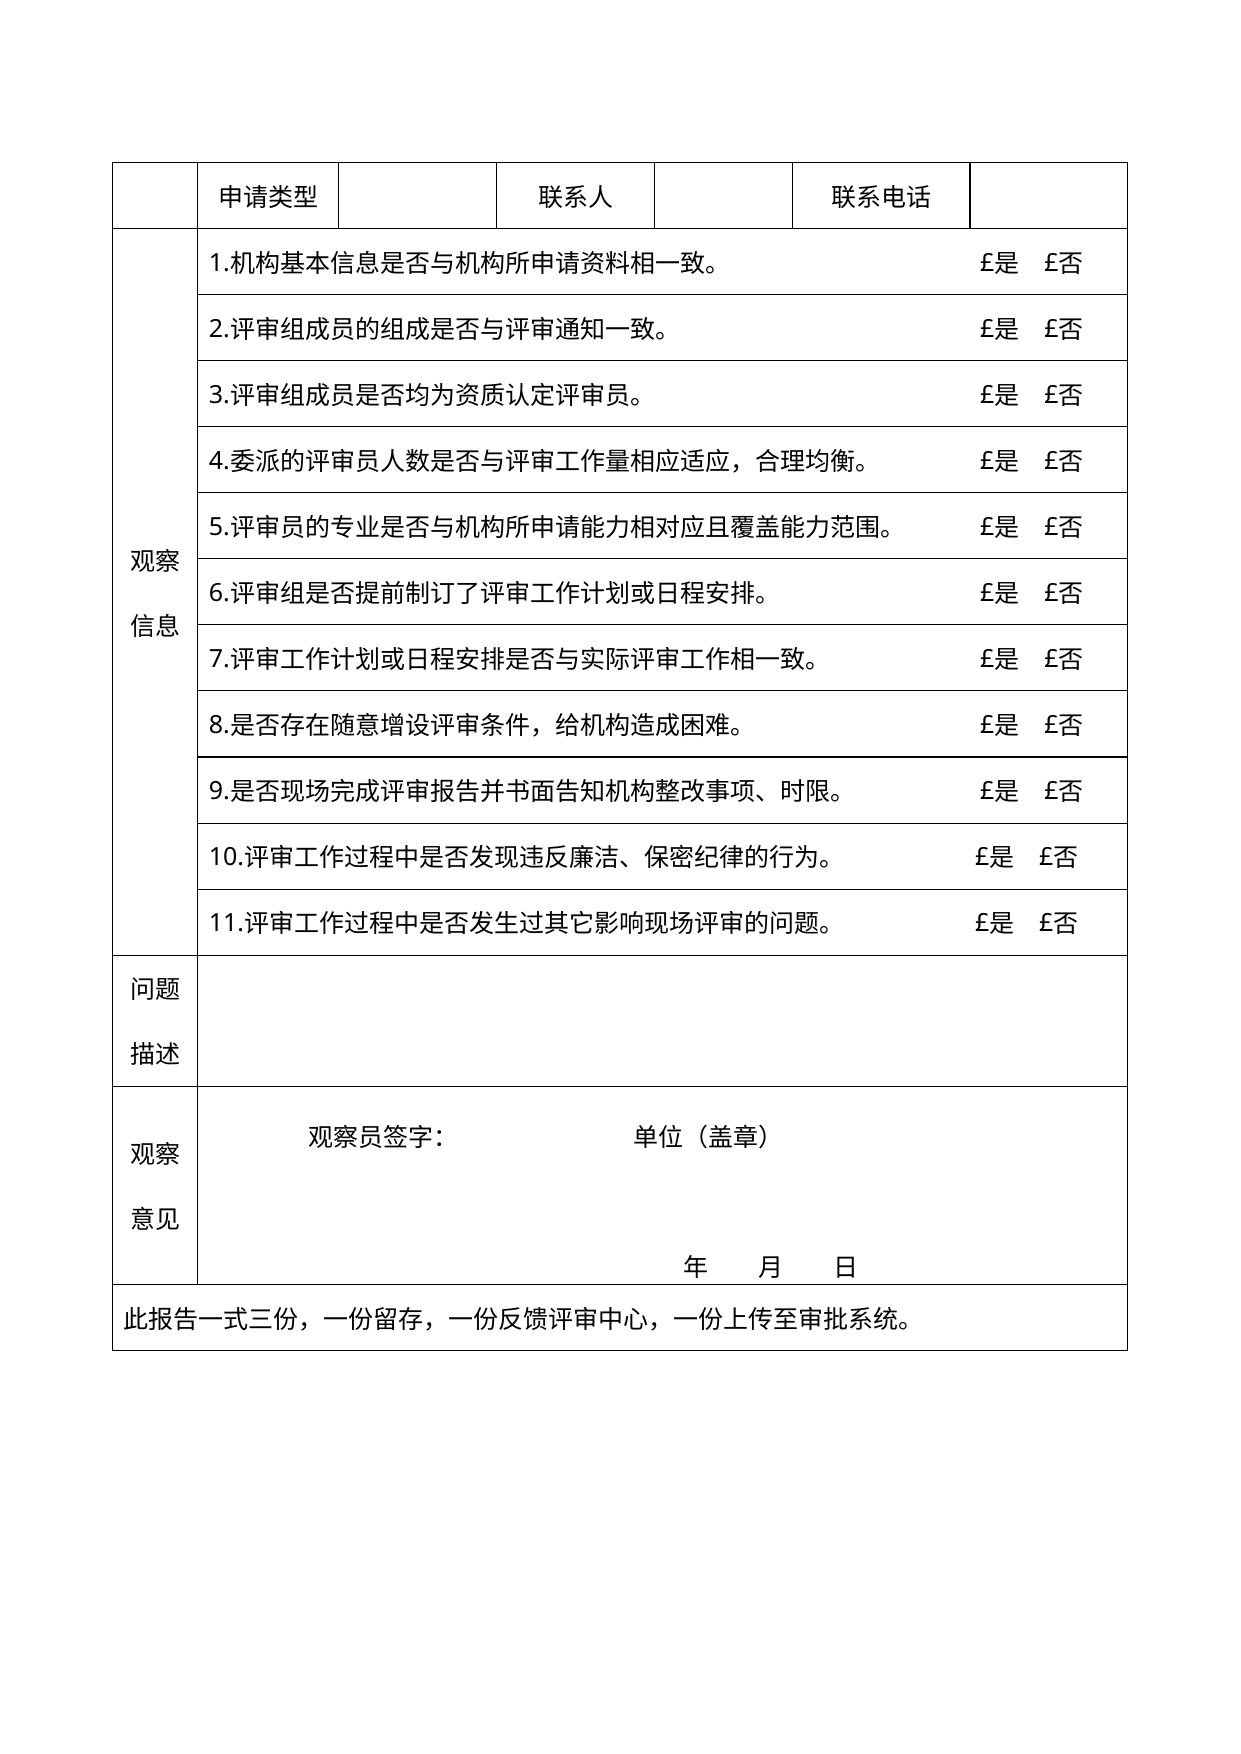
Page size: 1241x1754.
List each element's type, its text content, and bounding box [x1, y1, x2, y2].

table_cell 8.是否存在随意增设评审条件，给机构造成困难。 £是 £否 [198, 691, 1127, 756]
table_cell 7.评审工作计划或日程安排是否与实际评审工作相一致。 £是 £否 [198, 625, 1127, 690]
table_cell 1.机构基本信息是否与机构所申请资料相一致。 £是 £否 [198, 229, 1127, 294]
table_cell [655, 163, 792, 228]
table_cell [971, 163, 1127, 228]
table_cell 联系人 [497, 163, 654, 228]
table_cell 观察员签字： 单位（盖章） 年 月 日 [198, 1087, 1127, 1284]
table_cell [198, 956, 1127, 1086]
table_cell 4.委派的评审员人数是否与评审工作量相应适应，合理均衡。 £是 £否 [198, 427, 1127, 492]
table_cell 联系电话 [793, 163, 969, 228]
table_cell 问题描述 [113, 956, 197, 1086]
table_cell 2.评审组成员的组成是否与评审通知一致。 £是 £否 [198, 295, 1127, 360]
table_cell 观察意见 [113, 1087, 197, 1284]
table_cell 10.评审工作过程中是否发现违反廉洁、保密纪律的行为。 £是 £否 [198, 824, 1127, 888]
table_cell 3.评审组成员是否均为资质认定评审员。 £是 £否 [198, 361, 1127, 426]
table_cell 观察信息 [113, 229, 197, 954]
table_cell [339, 163, 496, 228]
table_cell 5.评审员的专业是否与机构所申请能力相对应且覆盖能力范围。 £是 £否 [198, 493, 1127, 558]
table_cell 申请类型 [198, 163, 338, 228]
table_cell 9.是否现场完成评审报告并书面告知机构整改事项、时限。 £是 £否 [198, 758, 1127, 822]
table_cell 11.评审工作过程中是否发生过其它影响现场评审的问题。 £是 £否 [198, 890, 1127, 954]
table_cell 6.评审组是否提前制订了评审工作计划或日程安排。 £是 £否 [198, 559, 1127, 624]
table_cell 此报告一式三份，一份留存，一份反馈评审中心，一份上传至审批系统。 [113, 1285, 1127, 1350]
